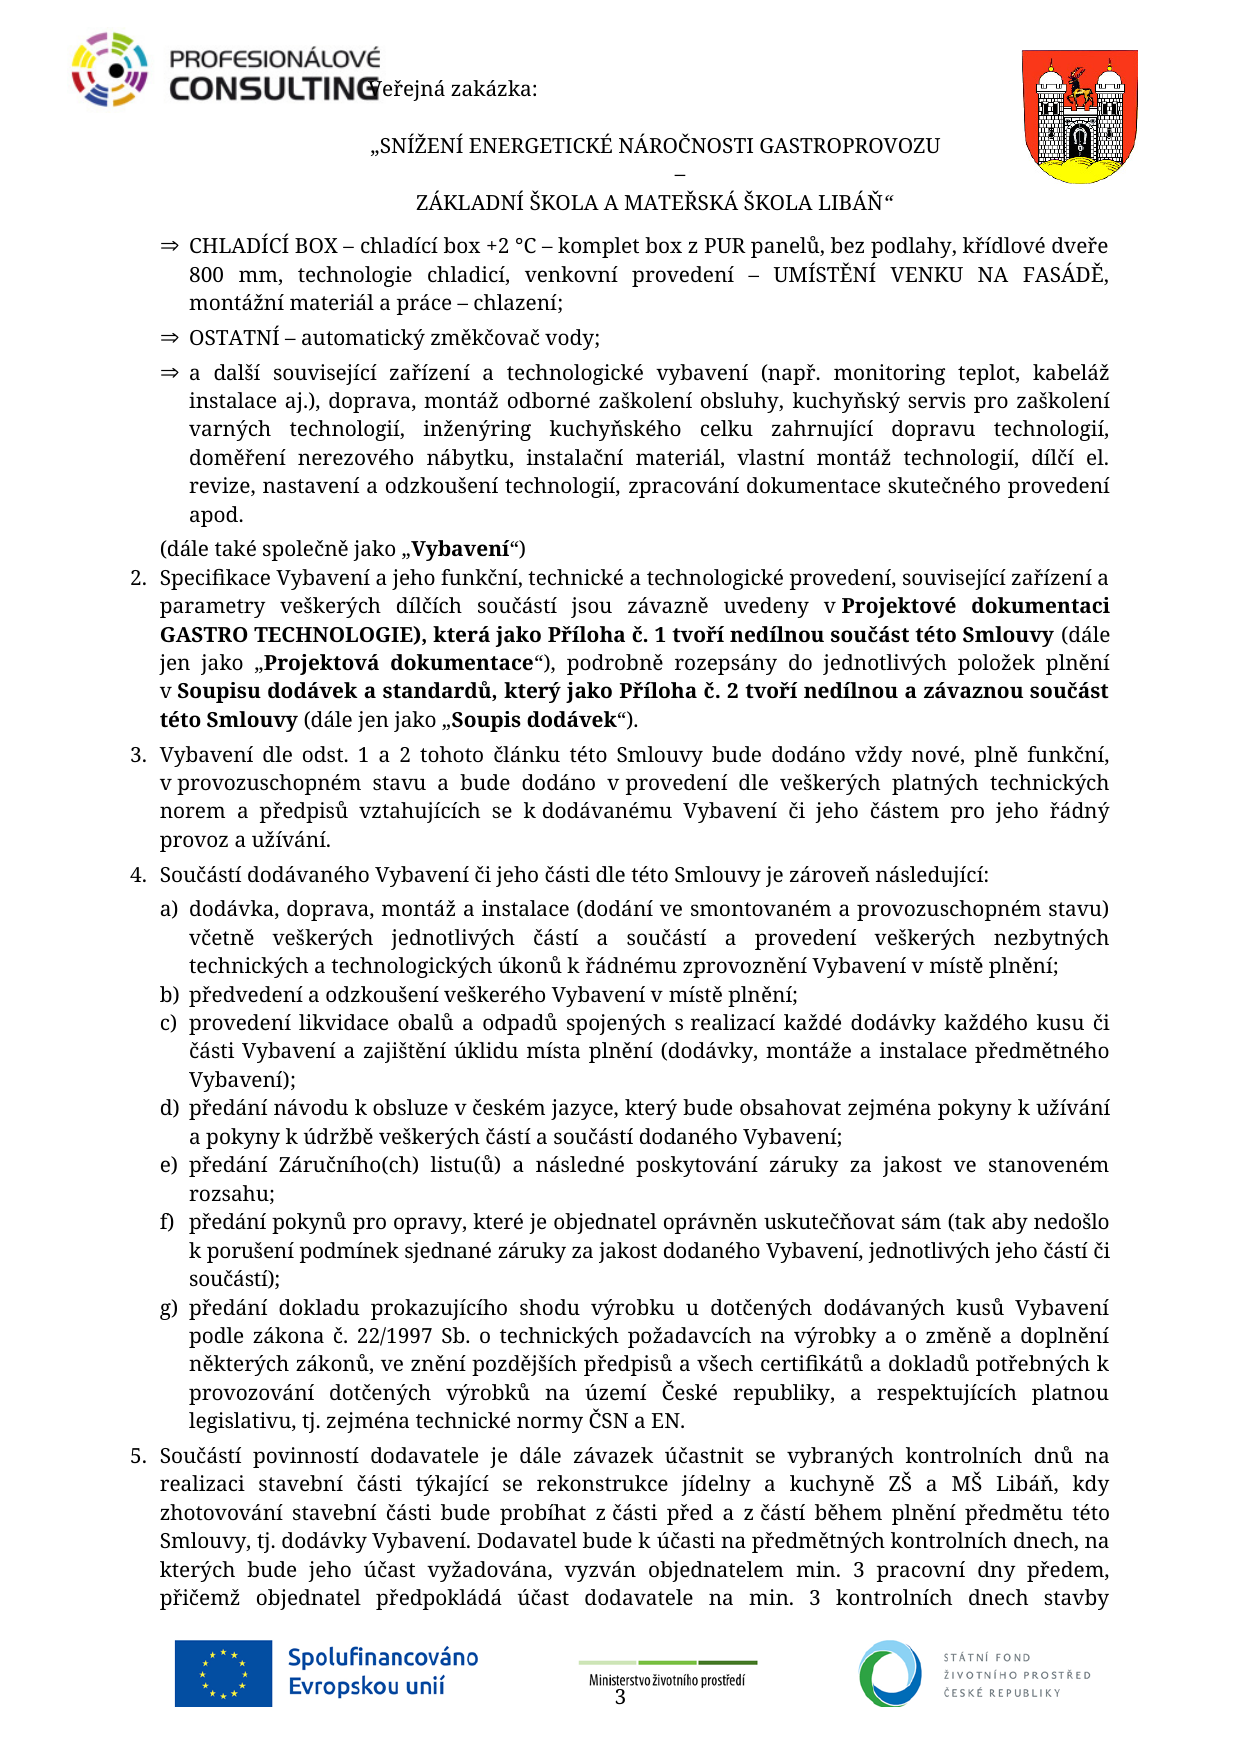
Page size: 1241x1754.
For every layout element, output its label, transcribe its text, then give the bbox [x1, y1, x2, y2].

list Specifikace Vybavení a jeho funkční, technické a technologické provedení, související zařízení a parametry veškerých dílčích součástí jsou závazně uvedeny v Projektové dokumentaci GASTRO TECHNOLOGIE), která jako Příloha č. 1 tvoří nedílnou součást této Smlouvy (dále jen jako „Projektová dokumentace“), podrobně rozepsány do jednotlivých položek plnění v Soupisu dodávek a standardů, který jako Příloha č. 2 tvoří nedílnou a závaznou součást této Smlouvy (dále jen jako „Soupis dodávek“). [130, 563, 1110, 733]
list provedení likvidace obalů a odpadů spojených s realizací každé dodávky každého kusu či části Vybavení a zajištění úklidu místa plnění (dodávky, montáže a instalace předmětného Vybavení); [159, 1008, 1110, 1093]
list předání návodu k obsluze v českém jazyce, který bude obsahovat zejména pokyny k užívání a pokyny k údržbě veškerých částí a součástí dodaného Vybavení; [159, 1093, 1110, 1150]
list Součástí dodávaného Vybavení či jeho části dle této Smlouvy je zároveň následující: [130, 860, 1110, 888]
list CHLADÍCÍ BOX – chladící box +2 °C – komplet box z PUR panelů, bez podlahy, křídlové dveře 800 mm, technologie chladicí, venkovní provedení – UMÍSTĚNÍ VENKU NA FASÁDĚ, montážní materiál a práce – chlazení; [159, 231, 1110, 317]
list předvedení a odzkoušení veškerého Vybavení v místě plnění; [159, 980, 1110, 1008]
list předání pokynů pro opravy, které je objednatel oprávněn uskutečňovat sám (tak aby nedošlo k porušení podmínek sjednané záruky za jakost dodaného Vybavení, jednotlivých jeho částí či součástí); [159, 1207, 1110, 1293]
list Vybavení dle odst. 1 a 2 tohoto článku této Smlouvy bude dodáno vždy nové, plně funkční, v provozuschopném stavu a bude dodáno v provedení dle veškerých platných technických norem a předpisů vztahujících se k dodávanému Vybavení či jeho částem pro jeho řádný provoz a užívání. [130, 740, 1110, 853]
list dodávka, doprava, montáž a instalace (dodání ve smontovaném a provozuschopném stavu) včetně veškerých jednotlivých částí a součástí a provedení veškerých nezbytných technických a technologických úkonů k řádnému zprovoznění Vybavení v místě plnění; [159, 894, 1110, 980]
text (dále také společně jako „Vybavení“) [159, 534, 1110, 563]
list OSTATNÍ – automatický změkčovač vody; [159, 323, 1110, 351]
list a další související zařízení a technologické vybavení (např. monitoring teplot, kabeláž instalace aj.), doprava, montáž odborné zaškolení obsluhy, kuchyňský servis pro zaškolení varných technologií, inženýring kuchyňského celku zahrnující dopravu technologií, doměření nerezového nábytku, instalační materiál, vlastní montáž technologií, dílčí el. revize, nastavení a odzkoušení technologií, zpracování dokumentace skutečného provedení apod. [159, 358, 1110, 528]
list předání dokladu prokazujícího shodu výrobku u dotčených dodávaných kusů Vybavení podle zákona č. 22/1997 Sb. o technických požadavcích na výrobky a o změně a doplnění některých zákonů, ve znění pozdějších předpisů a všech certifikátů a dokladů potřebných k provozování dotčených výrobků na území České republiky, a respektujících platnou legislativu, tj. zejména technické normy ČSN a EN. [159, 1293, 1110, 1435]
picture [1021, 50, 1138, 184]
picture [66, 27, 386, 113]
list předání Záručního(ch) listu(ů) a následné poskytování záruky za jakost ve stanoveném rozsahu; [159, 1150, 1110, 1207]
